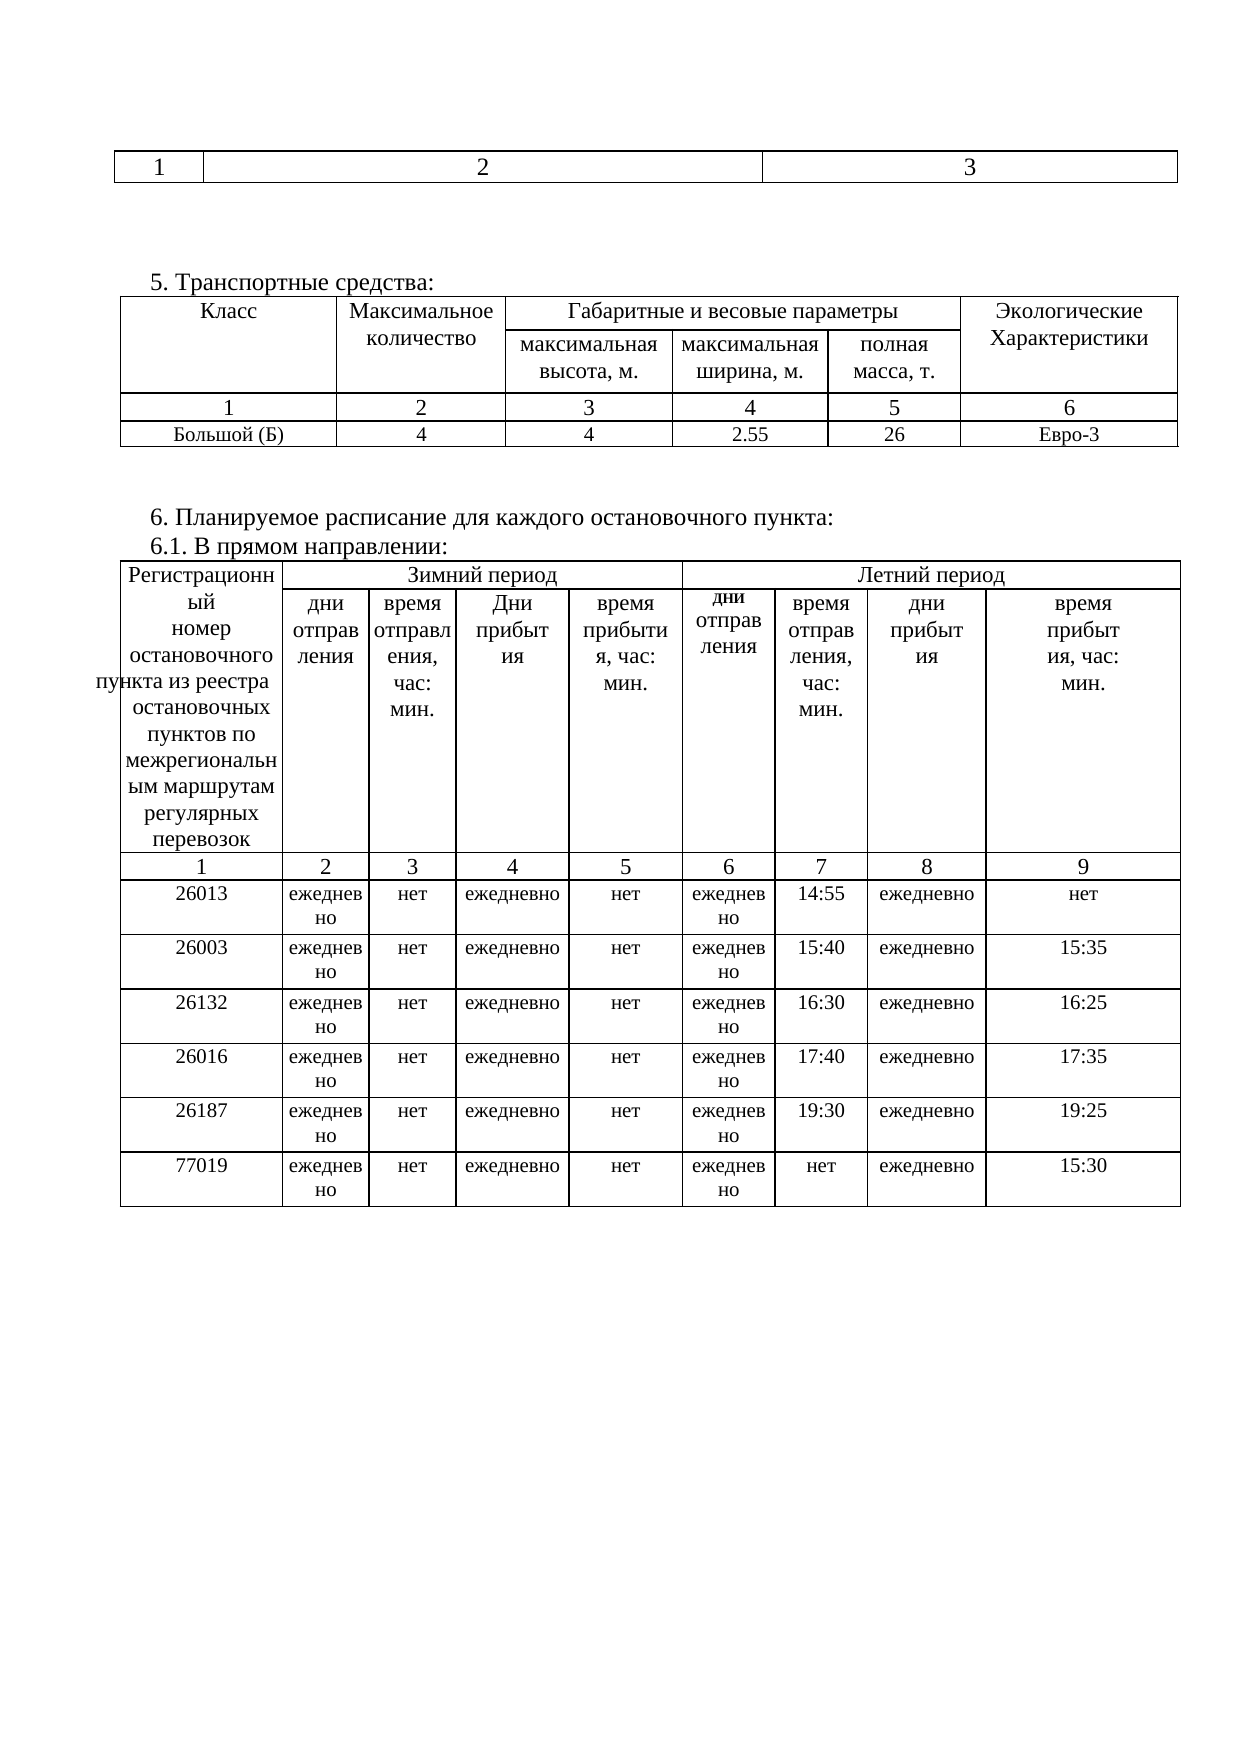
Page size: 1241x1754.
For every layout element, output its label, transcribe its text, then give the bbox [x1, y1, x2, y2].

table_cell ежедневно [683, 1098, 774, 1151]
table_cell ежедневно [283, 1098, 368, 1151]
table_cell Дни прибыт ия [457, 590, 568, 851]
table_cell 14:55 [776, 881, 867, 934]
table_cell время прибыти я, час: мин. [570, 590, 682, 851]
table_cell дни отправ ления [283, 590, 368, 851]
table_cell 6 [683, 853, 774, 879]
table_cell ежедневно [457, 1153, 568, 1206]
table_cell нет [776, 1153, 867, 1206]
table_cell ежедневно [868, 935, 985, 988]
table_cell 26187 [121, 1098, 282, 1151]
table_cell 17:35 [987, 1044, 1180, 1097]
table_cell Большой (Б) [121, 422, 336, 446]
table_cell 3 [370, 853, 455, 879]
table_cell 26003 [121, 935, 282, 988]
table_cell 15:40 [776, 935, 867, 988]
table_cell 77019 [121, 1153, 282, 1206]
table_cell 2.55 [673, 422, 827, 446]
table_cell время отправл ения, час: мин. [370, 590, 455, 851]
table_header Регистрационный номер остановочного пункта из реестра остановочных пунктов по межрегиональным маршрутам регулярных перевозок [121, 562, 282, 851]
table_cell нет [370, 881, 455, 934]
table_cell ежедневно [457, 1098, 568, 1151]
table_header Зимний период [283, 562, 682, 588]
table_cell 2 [204, 152, 762, 181]
table_cell 19:30 [776, 1098, 867, 1151]
table_cell время прибыт ия, час: мин. [987, 590, 1180, 851]
table_cell 4 [457, 853, 568, 879]
table_header Максимальное количество [337, 297, 505, 392]
table_cell 4 [673, 394, 827, 420]
table_cell 9 [987, 853, 1180, 879]
table_cell 2 [337, 394, 505, 420]
table_cell ежедневно [283, 881, 368, 934]
table_cell нет [570, 881, 682, 934]
table_cell 6 [961, 394, 1177, 420]
table_cell 16:30 [776, 990, 867, 1042]
text 6.1. В прямом направлении: [150, 531, 1090, 560]
table_cell Евро-3 [961, 422, 1177, 446]
table_cell ежедневно [683, 881, 774, 934]
table_cell дни прибыт ия [868, 590, 985, 851]
table_cell нет [370, 990, 455, 1042]
table_header Экологические Характеристики [961, 297, 1177, 392]
table_cell ежедневно [868, 1044, 985, 1097]
table_cell ежедневно [868, 990, 985, 1042]
table_cell 1 [121, 394, 336, 420]
table_cell ежедневно [683, 1044, 774, 1097]
table_cell нет [987, 881, 1180, 934]
table_cell ежедневно [868, 1153, 985, 1206]
table_cell ежедневно [283, 1153, 368, 1206]
table_cell 3 [506, 394, 672, 420]
table_cell 26 [829, 422, 960, 446]
table_cell 8 [868, 853, 985, 879]
table_cell нет [370, 935, 455, 988]
table_cell 2 [283, 853, 368, 879]
table_cell ежедневно [868, 881, 985, 934]
text 6. Планируемое расписание для каждого остановочного пункта: [150, 502, 1090, 531]
table_cell 16:25 [987, 990, 1180, 1042]
table_cell ежедневно [457, 1044, 568, 1097]
table_cell 19:25 [987, 1098, 1180, 1151]
table_header Летний период [683, 562, 1180, 588]
table_cell нет [570, 1153, 682, 1206]
table_cell 15:35 [987, 935, 1180, 988]
table_cell максимальная ширина, м. [673, 331, 827, 392]
table_cell 5 [570, 853, 682, 879]
table_cell 7 [776, 853, 867, 879]
table_cell ежедневно [683, 935, 774, 988]
table_cell 5 [829, 394, 960, 420]
table_cell 26013 [121, 881, 282, 934]
table_cell 4 [337, 422, 505, 446]
table_cell ежедневно [457, 881, 568, 934]
table_cell 26016 [121, 1044, 282, 1097]
table_cell нет [570, 935, 682, 988]
table_cell 26132 [121, 990, 282, 1042]
table_header Класс [121, 297, 336, 392]
table_cell нет [370, 1153, 455, 1206]
table_cell ежедневно [868, 1098, 985, 1151]
table_cell 1 [121, 853, 282, 879]
table_cell 1 [115, 152, 203, 181]
table_cell нет [570, 1044, 682, 1097]
table_cell ДНИ отправ ления [683, 590, 774, 851]
table_cell ежедневно [457, 935, 568, 988]
table_header Габаритные и весовые параметры [506, 297, 960, 329]
table_cell нет [570, 990, 682, 1042]
table_cell нет [370, 1098, 455, 1151]
table_cell ежедневно [283, 935, 368, 988]
table_cell максимальная высота, м. [506, 331, 672, 392]
table_cell нет [570, 1098, 682, 1151]
table_cell 3 [763, 152, 1177, 181]
table_cell 15:30 [987, 1153, 1180, 1206]
table_cell ежедневно [457, 990, 568, 1042]
table_cell нет [370, 1044, 455, 1097]
table_cell ежедневно [283, 1044, 368, 1097]
table_cell время отправ ления, час: мин. [776, 590, 867, 851]
table_cell ежедневно [683, 1153, 774, 1206]
text 5. Транспортные средства: [150, 267, 1090, 296]
table_cell ежедневно [683, 990, 774, 1042]
table_cell 17:40 [776, 1044, 867, 1097]
table_cell ежедневно [283, 990, 368, 1042]
table_cell 4 [506, 422, 672, 446]
table_cell полная масса, т. [829, 331, 960, 392]
